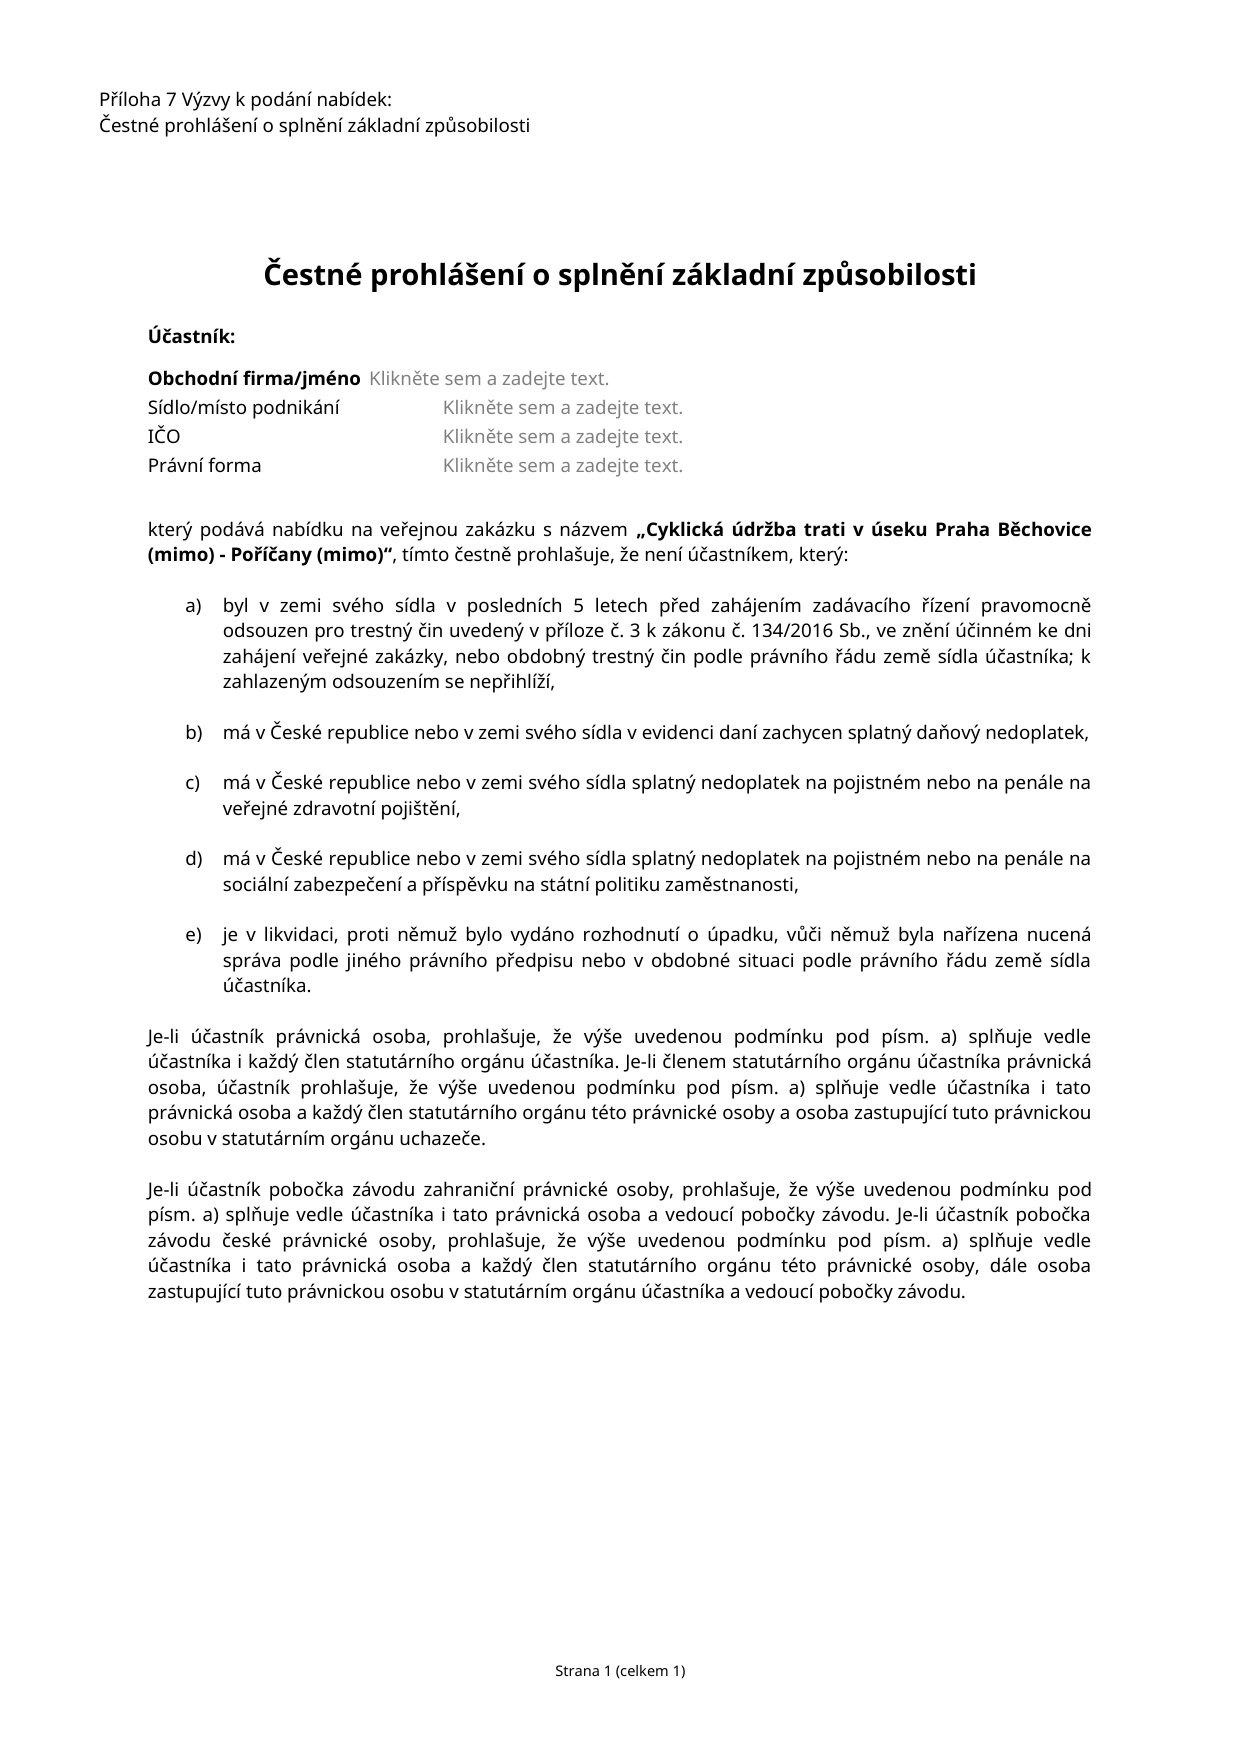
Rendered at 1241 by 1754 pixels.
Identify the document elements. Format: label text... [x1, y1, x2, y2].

text který podává nabídku na veřejnou zakázku s názvem „Cyklická údržba trati v úseku Praha Běchovice (mimo) - Poříčany (mimo)“, tímto čestně prohlašuje, že není účastníkem, který: [148, 516, 1093, 567]
text Účastník: [148, 318, 1093, 349]
title Čestné prohlášení o splnění základní způsobilosti [148, 254, 1093, 293]
text Sídlo/místo podnikání [148, 391, 1093, 420]
text Je-li účastník pobočka závodu zahraniční právnické osoby, prohlašuje, že výše uvedenou podmínku pod písm. a) splňuje vedle účastníka i tato právnická osoba a vedoucí pobočky závodu. Je-li účastník pobočka závodu české právnické osoby, prohlašuje, že výše uvedenou podmínku pod písm. a) splňuje vedle účastníka i tato právnická osoba a každý člen statutárního orgánu této právnické osoby, dále osoba zastupující tuto právnickou osobu v statutárním orgánu účastníka a vedoucí pobočky závodu. [148, 1176, 1093, 1304]
text IČO [148, 420, 1093, 449]
list má v České republice nebo v zemi svého sídla v evidenci daní zachycen splatný daňový nedoplatek, [185, 719, 1093, 744]
list má v České republice nebo v zemi svého sídla splatný nedoplatek na pojistném nebo na penále na sociální zabezpečení a příspěvku na státní politiku zaměstnanosti, [185, 846, 1093, 897]
list je v likvidaci, proti němuž bylo vydáno rozhodnutí o úpadku, vůči němuž byla nařízena nucená správa podle jiného právního předpisu nebo v obdobné situaci podle právního řádu země sídla účastníka. [185, 922, 1093, 998]
text Právní forma [148, 449, 1093, 478]
text Je-li účastník právnická osoba, prohlašuje, že výše uvedenou podmínku pod písm. a) splňuje vedle účastníka i každý člen statutárního orgánu účastníka. Je-li členem statutárního orgánu účastníka právnická osoba, účastník prohlašuje, že výše uvedenou podmínku pod písm. a) splňuje vedle účastníka i tato právnická osoba a každý člen statutárního orgánu této právnické osoby a osoba zastupující tuto právnickou osobu v statutárním orgánu uchazeče. [148, 1023, 1093, 1151]
list má v České republice nebo v zemi svého sídla splatný nedoplatek na pojistném nebo na penále na veřejné zdravotní pojištění, [185, 769, 1093, 821]
list byl v zemi svého sídla v posledních 5 letech před zahájením zadávacího řízení pravomocně odsouzen pro trestný čin uvedený v příloze č. 3 k zákonu č. 134/2016 Sb., ve znění účinném ke dni zahájení veřejné zakázky, nebo obdobný trestný čin podle právního řádu země sídla účastníka; k zahlazeným odsouzením se nepřihlíží, [185, 592, 1093, 694]
text Obchodní firma/jméno [148, 362, 1093, 391]
